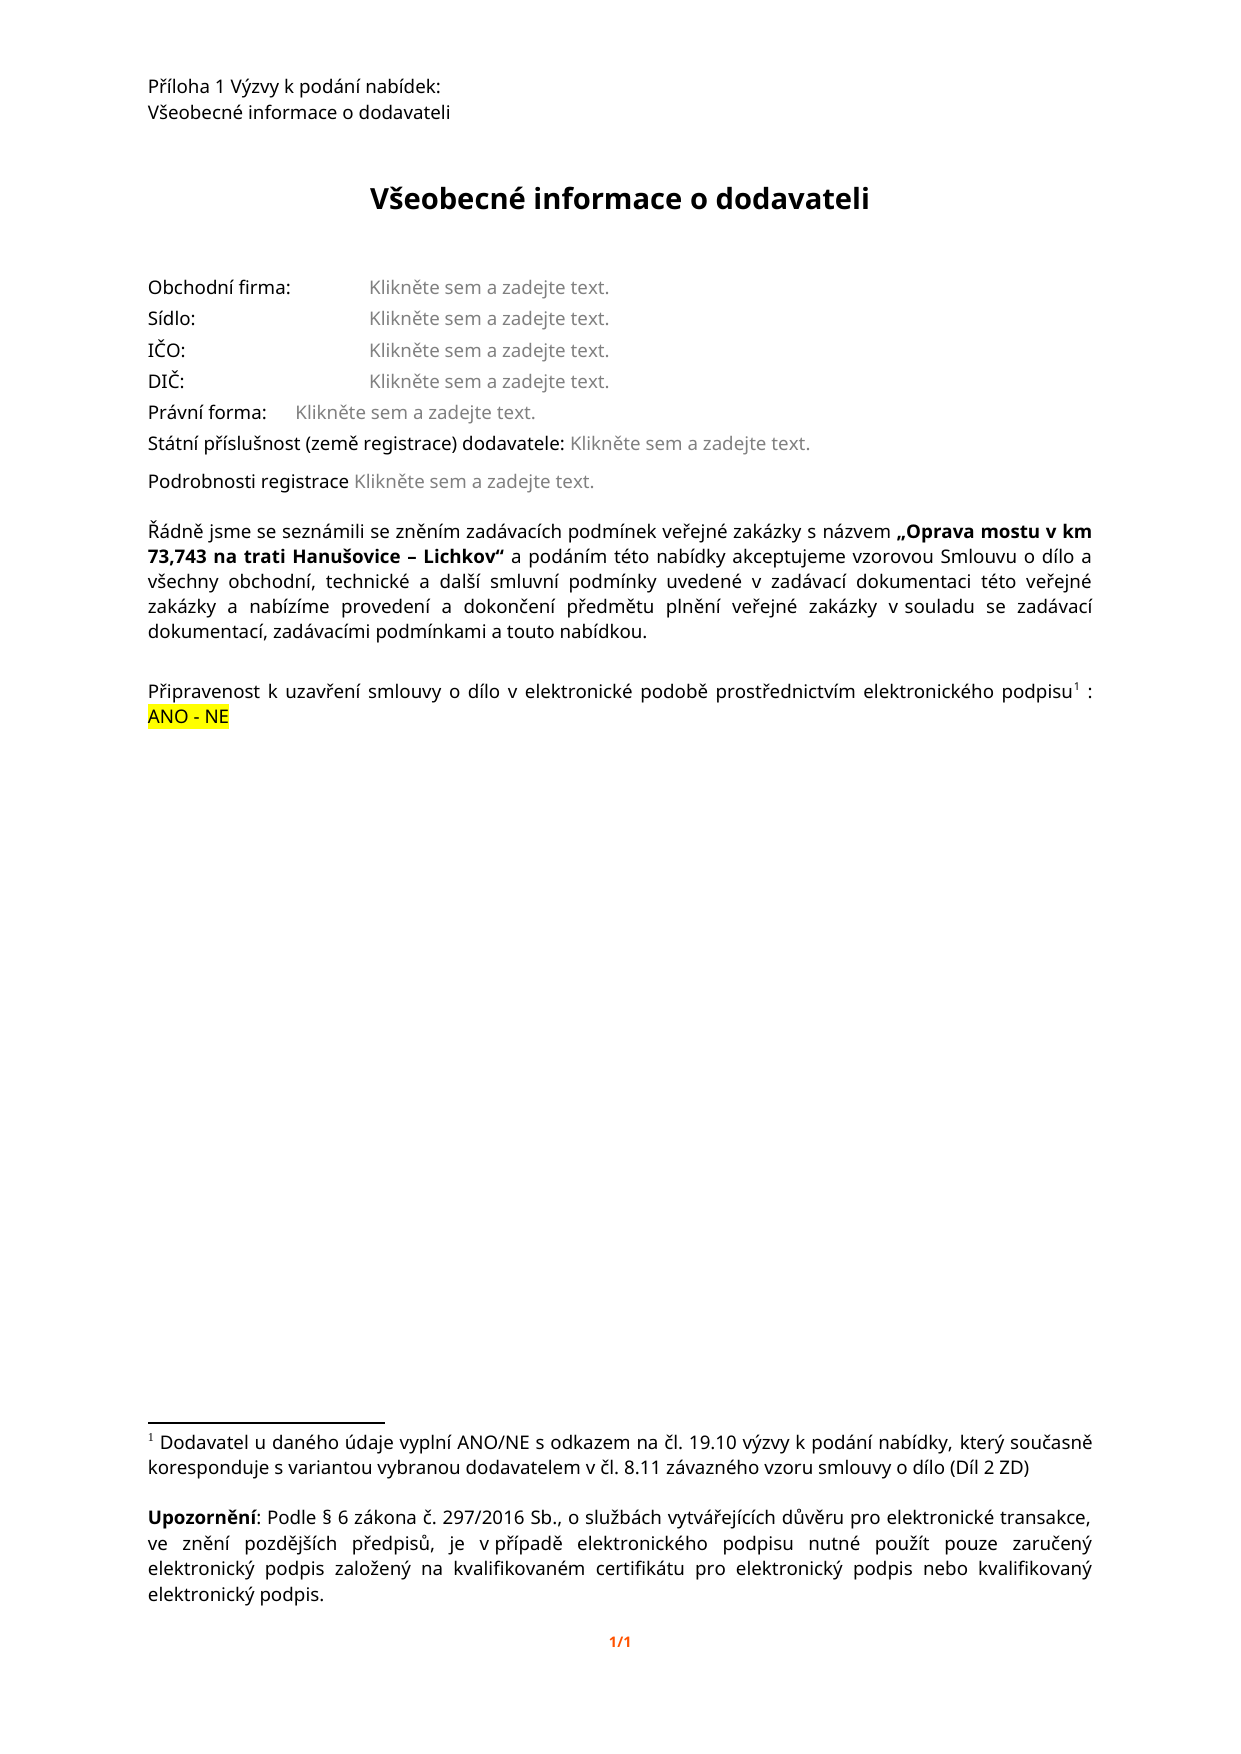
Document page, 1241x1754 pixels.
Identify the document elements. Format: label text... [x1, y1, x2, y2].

text Obchodní firma: [148, 274, 1093, 299]
text Podrobnosti registrace [148, 468, 1093, 493]
text Státní příslušnost (země registrace) dodavatele: [148, 431, 1093, 456]
text Sídlo: [148, 306, 1093, 331]
text Řádně jsme se seznámili se zněním zadávacích podmínek veřejné zakázky s názvem „Oprava mostu v km 73,743 na trati Hanušovice – Lichkov“ a podáním této nabídky akceptujeme vzorovou Smlouvu o dílo a všechny obchodní, technické a další smluvní podmínky uvedené v zadávací dokumentaci této veřejné zakázky a nabízíme provedení a dokončení předmětu plnění veřejné zakázky v souladu se zadávací dokumentací, zadávacími podmínkami a touto nabídkou. [148, 518, 1093, 643]
text Připravenost k uzavření smlouvy o dílo v elektronické podobě prostřednictvím elektronického podpisu1 : [148, 678, 1093, 729]
text DIČ: [148, 368, 1093, 393]
text Právní forma: [148, 399, 1093, 424]
title Všeobecné informace o dodavateli [148, 178, 1093, 218]
text IČO: [148, 337, 1093, 362]
